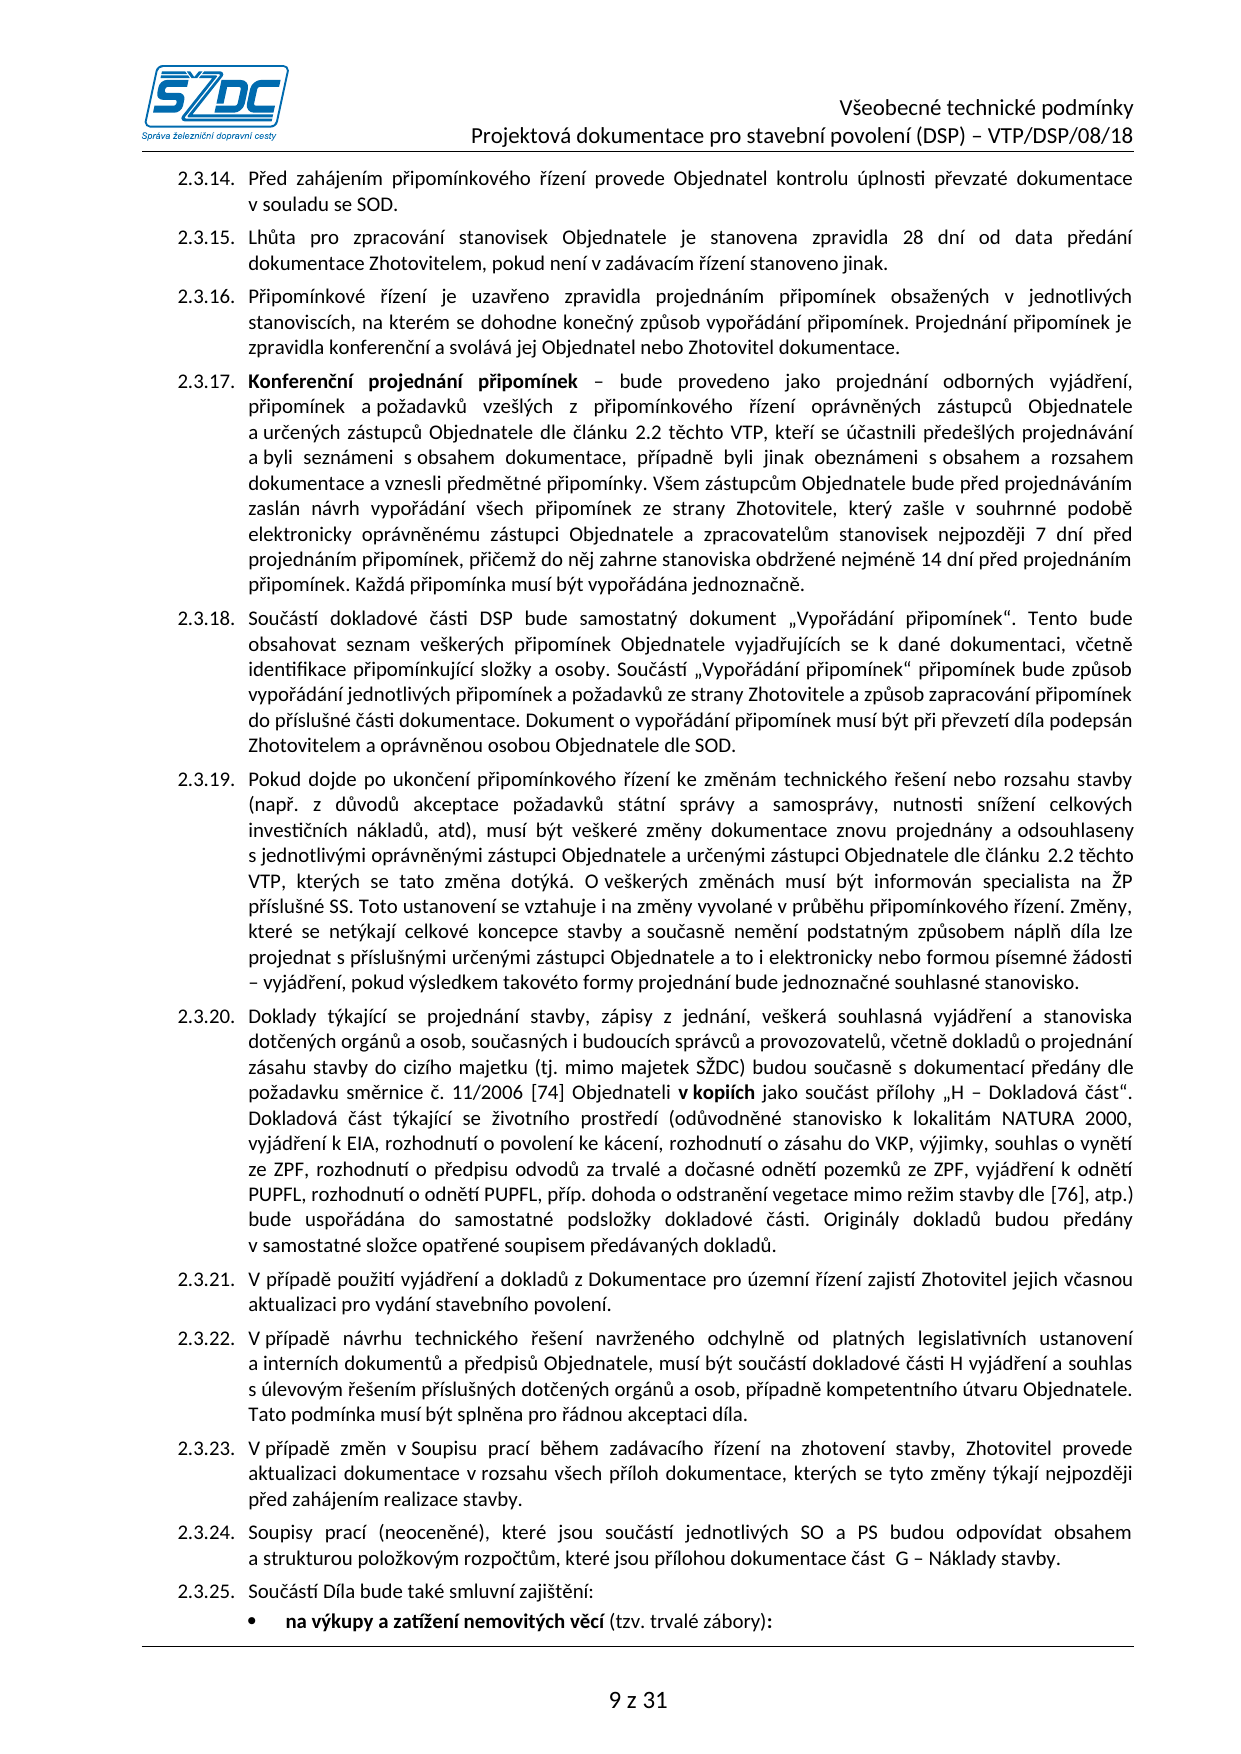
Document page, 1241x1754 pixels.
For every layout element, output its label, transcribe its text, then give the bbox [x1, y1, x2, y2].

text na výkupy a zatížení nemovitých věcí (tzv. trvalé zábory): [248, 1608, 1134, 1634]
text Připomínkové řízení je uzavřeno zpravidla projednáním připomínek obsažených v jednotlivých stanoviscích, na kterém se dohodne konečný způsob vypořádání připomínek. Projednání připomínek je zpravidla konferenční a svolává jej Objednatel nebo Zhotovitel dokumentace. [177, 284, 1134, 360]
text Konferenční projednání připomínek – bude provedeno jako projednání odborných vyjádření, připomínek a požadavků vzešlých z připomínkového řízení oprávněných zástupců Objednatele a určených zástupců Objednatele dle článku 2.2 těchto VTP, kteří se účastnili předešlých projednávání a byli seznámeni s obsahem dokumentace, případně byli jinak obeznámeni s obsahem a rozsahem dokumentace a vznesli předmětné připomínky. Všem zástupcům Objednatele bude před projednáváním zaslán návrh vypořádání všech připomínek ze strany Zhotovitele, který zašle v souhrnné podobě elektronicky oprávněnému zástupci Objednatele a zpracovatelům stanovisek nejpozději 7 dní před projednáním připomínek, přičemž do něj zahrne stanoviska obdržené nejméně 14 dní před projednáním připomínek. Každá připomínka musí být vypořádána jednoznačně. [177, 368, 1134, 597]
text Před zahájením připomínkového řízení provede Objednatel kontrolu úplnosti převzaté dokumentace v souladu se SOD. [177, 165, 1134, 216]
text Součástí Díla bude také smluvní zajištění: [177, 1579, 1134, 1604]
text Lhůta pro zpracování stanovisek Objednatele je stanovena zpravidla 28 dní od data předání dokumentace Zhotovitelem, pokud není v zadávacím řízení stanoveno jinak. [177, 224, 1134, 275]
text V případě změn v Soupisu prací během zadávacího řízení na zhotovení stavby, Zhotovitel provede aktualizaci dokumentace v rozsahu všech příloh dokumentace, kterých se tyto změny týkají nejpozději před zahájením realizace stavby. [177, 1435, 1134, 1511]
text Doklady týkající se projednání stavby, zápisy z jednání, veškerá souhlasná vyjádření a stanoviska dotčených orgánů a osob, současných i budoucích správců a provozovatelů, včetně dokladů o projednání zásahu stavby do cizího majetku (tj. mimo majetek SŽDC) budou současně s dokumentací předány dle požadavku směrnice č. 11/2006 [74] Objednateli v kopiích jako součást přílohy „H – Dokladová část“. Dokladová část týkající se životního prostředí (odůvodněné stanovisko k lokalitám NATURA 2000, vyjádření k EIA, rozhodnutí o povolení ke kácení, rozhodnutí o zásahu do VKP, výjimky, souhlas o vynětí ze ZPF, rozhodnutí o předpisu odvodů za trvalé a dočasné odnětí pozemků ze ZPF, vyjádření k odnětí PUPFL, rozhodnutí o odnětí PUPFL, příp. dohoda o odstranění vegetace mimo režim stavby dle [76], atp.) bude uspořádána do samostatné podsložky dokladové části. Originály dokladů budou předány v samostatné složce opatřené soupisem předávaných dokladů. [177, 1003, 1134, 1257]
text V případě použití vyjádření a dokladů z Dokumentace pro územní řízení zajistí Zhotovitel jejich včasnou aktualizaci pro vydání stavebního povolení. [177, 1266, 1134, 1317]
text Součástí dokladové části DSP bude samostatný dokument „Vypořádání připomínek“. Tento bude obsahovat seznam veškerých připomínek Objednatele vyjadřujících se k dané dokumentaci, včetně identifikace připomínkující složky a osoby. Součástí „Vypořádání připomínek“ připomínek bude způsob vypořádání jednotlivých připomínek a požadavků ze strany Zhotovitele a způsob zapracování připomínek do příslušné části dokumentace. Dokument o vypořádání připomínek musí být při převzetí díla podepsán Zhotovitelem a oprávněnou osobou Objednatele dle SOD. [177, 605, 1134, 758]
text V případě návrhu technického řešení navrženého odchylně od platných legislativních ustanovení a interních dokumentů a předpisů Objednatele, musí být součástí dokladové části H vyjádření a souhlas s úlevovým řešením příslušných dotčených orgánů a osob, případně kompetentního útvaru Objednatele. Tato podmínka musí být splněna pro řádnou akceptaci díla. [177, 1325, 1134, 1427]
text Pokud dojde po ukončení připomínkového řízení ke změnám technického řešení nebo rozsahu stavby (např. z důvodů akceptace požadavků státní správy a samosprávy, nutnosti snížení celkových investičních nákladů, atd), musí být veškeré změny dokumentace znovu projednány a odsouhlaseny s jednotlivými oprávněnými zástupci Objednatele a určenými zástupci Objednatele dle článku 2.2 těchto VTP, kterých se tato změna dotýká. O veškerých změnách musí být informován specialista na ŽP příslušné SS. Toto ustanovení se vztahuje i na změny vyvolané v průběhu připomínkového řízení. Změny, které se netýkají celkové koncepce stavby a současně nemění podstatným způsobem náplň díla lze projednat s příslušnými určenými zástupci Objednatele a to i elektronicky nebo formou písemné žádosti – vyjádření, pokud výsledkem takovéto formy projednání bude jednoznačné souhlasné stanovisko. [177, 766, 1134, 995]
text Soupisy prací (neoceněné), které jsou součástí jednotlivých SO a PS budou odpovídat obsahem a strukturou položkovým rozpočtům, které jsou přílohou dokumentace část G – Náklady stavby. [177, 1519, 1134, 1570]
